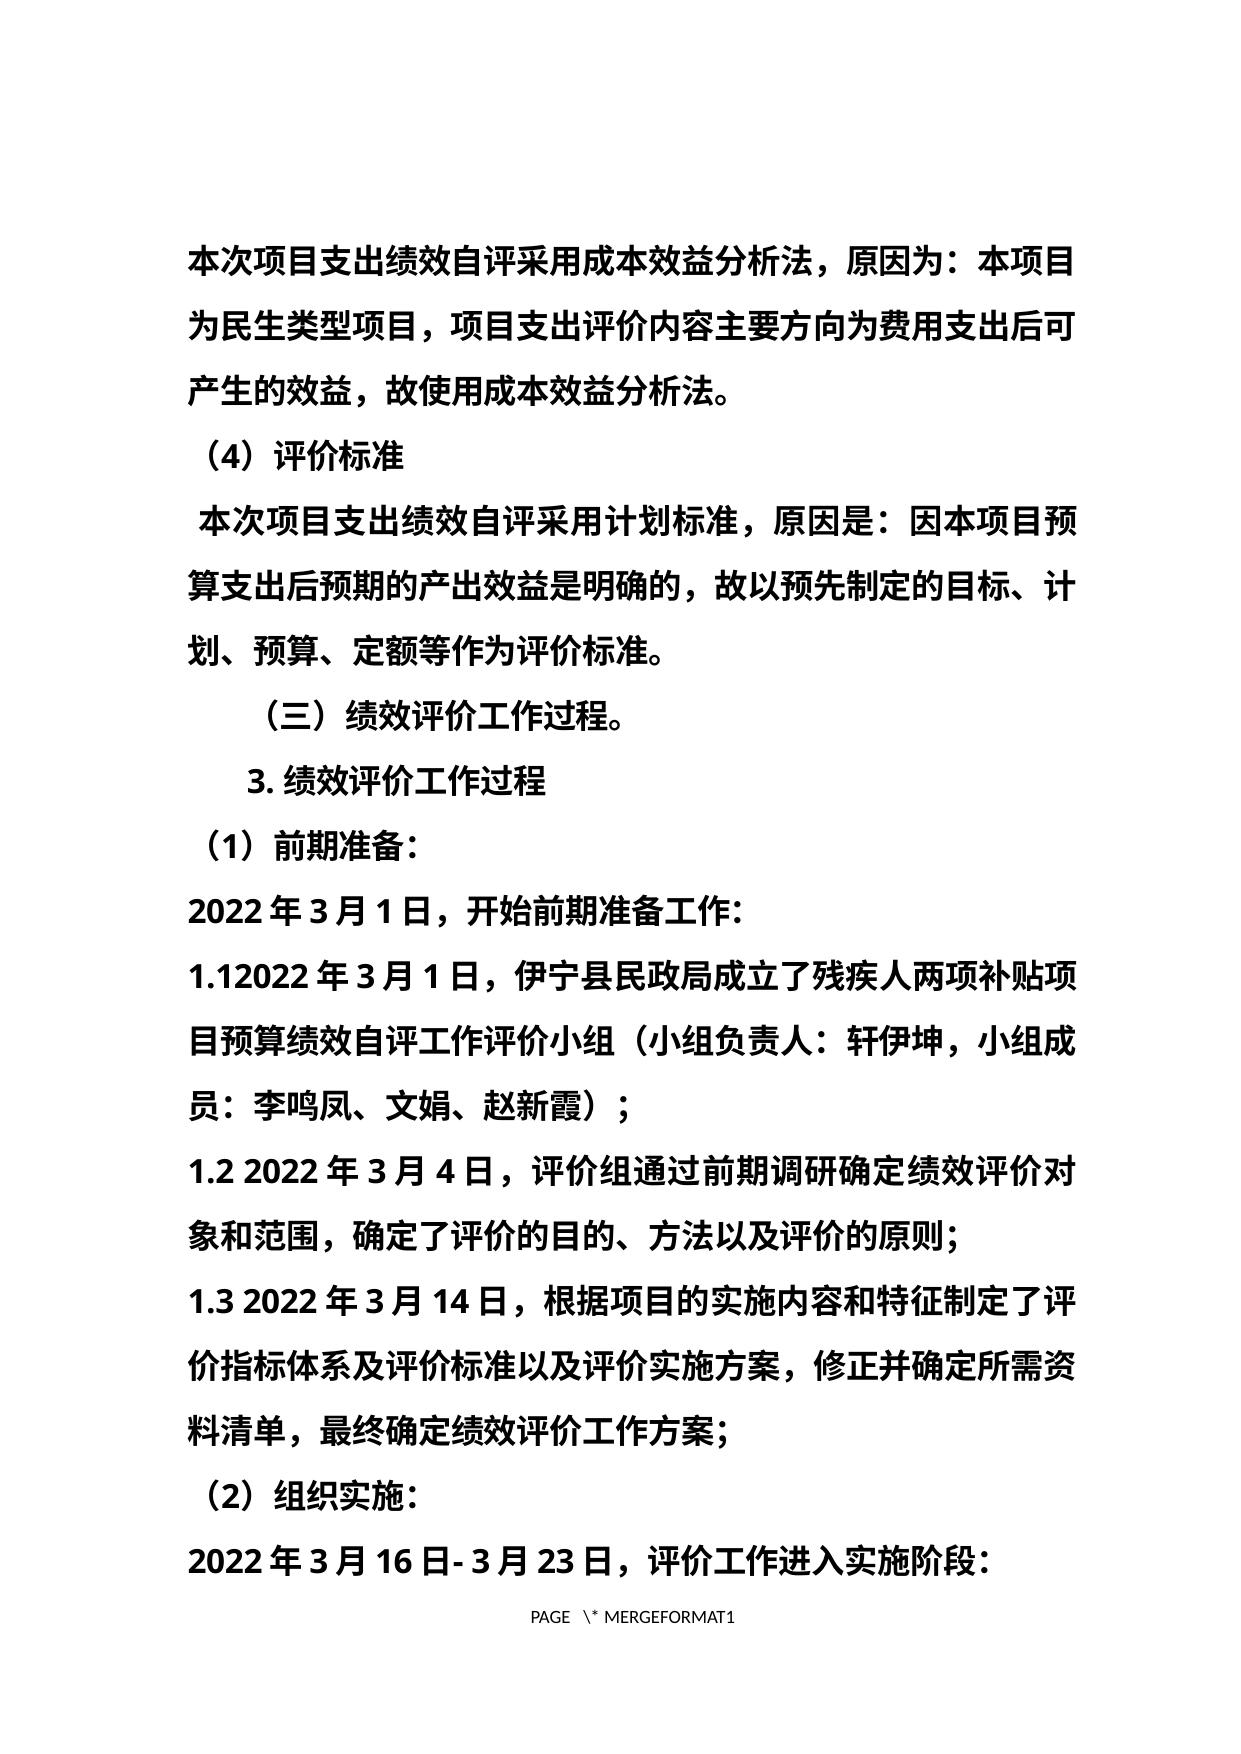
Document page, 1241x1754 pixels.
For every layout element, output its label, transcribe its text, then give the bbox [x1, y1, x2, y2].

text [187, 162, 1078, 682]
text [187, 747, 1078, 1592]
text （三）绩效评价工作过程。 [187, 682, 1078, 747]
